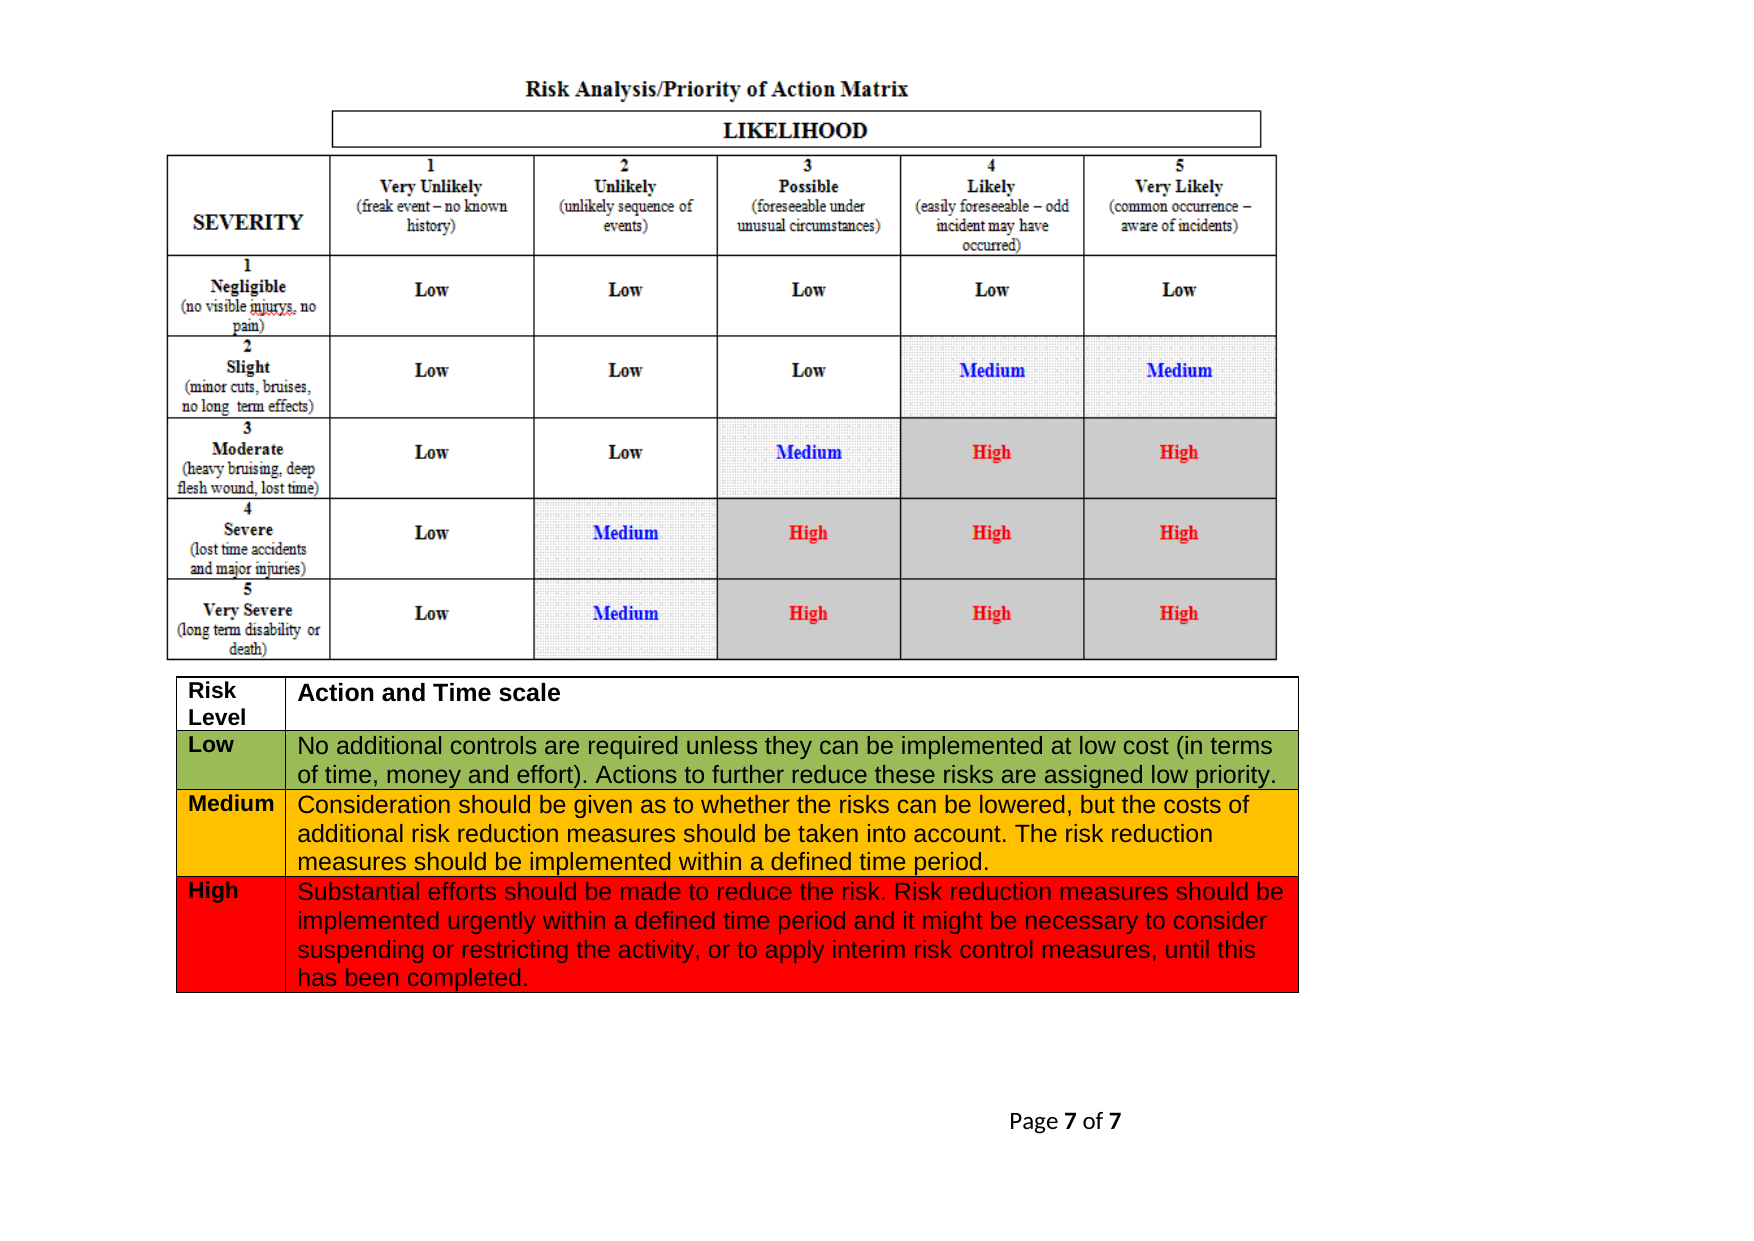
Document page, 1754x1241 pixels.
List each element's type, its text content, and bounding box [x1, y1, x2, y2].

table_cell Consideration should be given as to whether the risks can be lowered, but the costs of additional risk reduction measures should be taken into account. The risk reduction measures should be implemented within a defined time period. [286, 790, 1298, 876]
table_cell No additional controls are required unless they can be implemented at low cost (in terms of time, money and effort). Actions to further reduce these risks are assigned low priority. [286, 731, 1298, 789]
table_cell Substantial efforts should be made to reduce the risk. Risk reduction measures should be implemented urgently within a defined time period and it might be necessary to consider suspending or restricting the activity, or to apply interim risk control measures, until this has been completed. [286, 877, 1298, 992]
table_header Action and Time scale [286, 678, 1298, 730]
table_header Risk Level [177, 678, 285, 730]
table_cell Low [177, 731, 285, 789]
picture [150, 73, 1307, 677]
table_cell Medium [177, 790, 285, 876]
table_cell High [177, 877, 285, 992]
